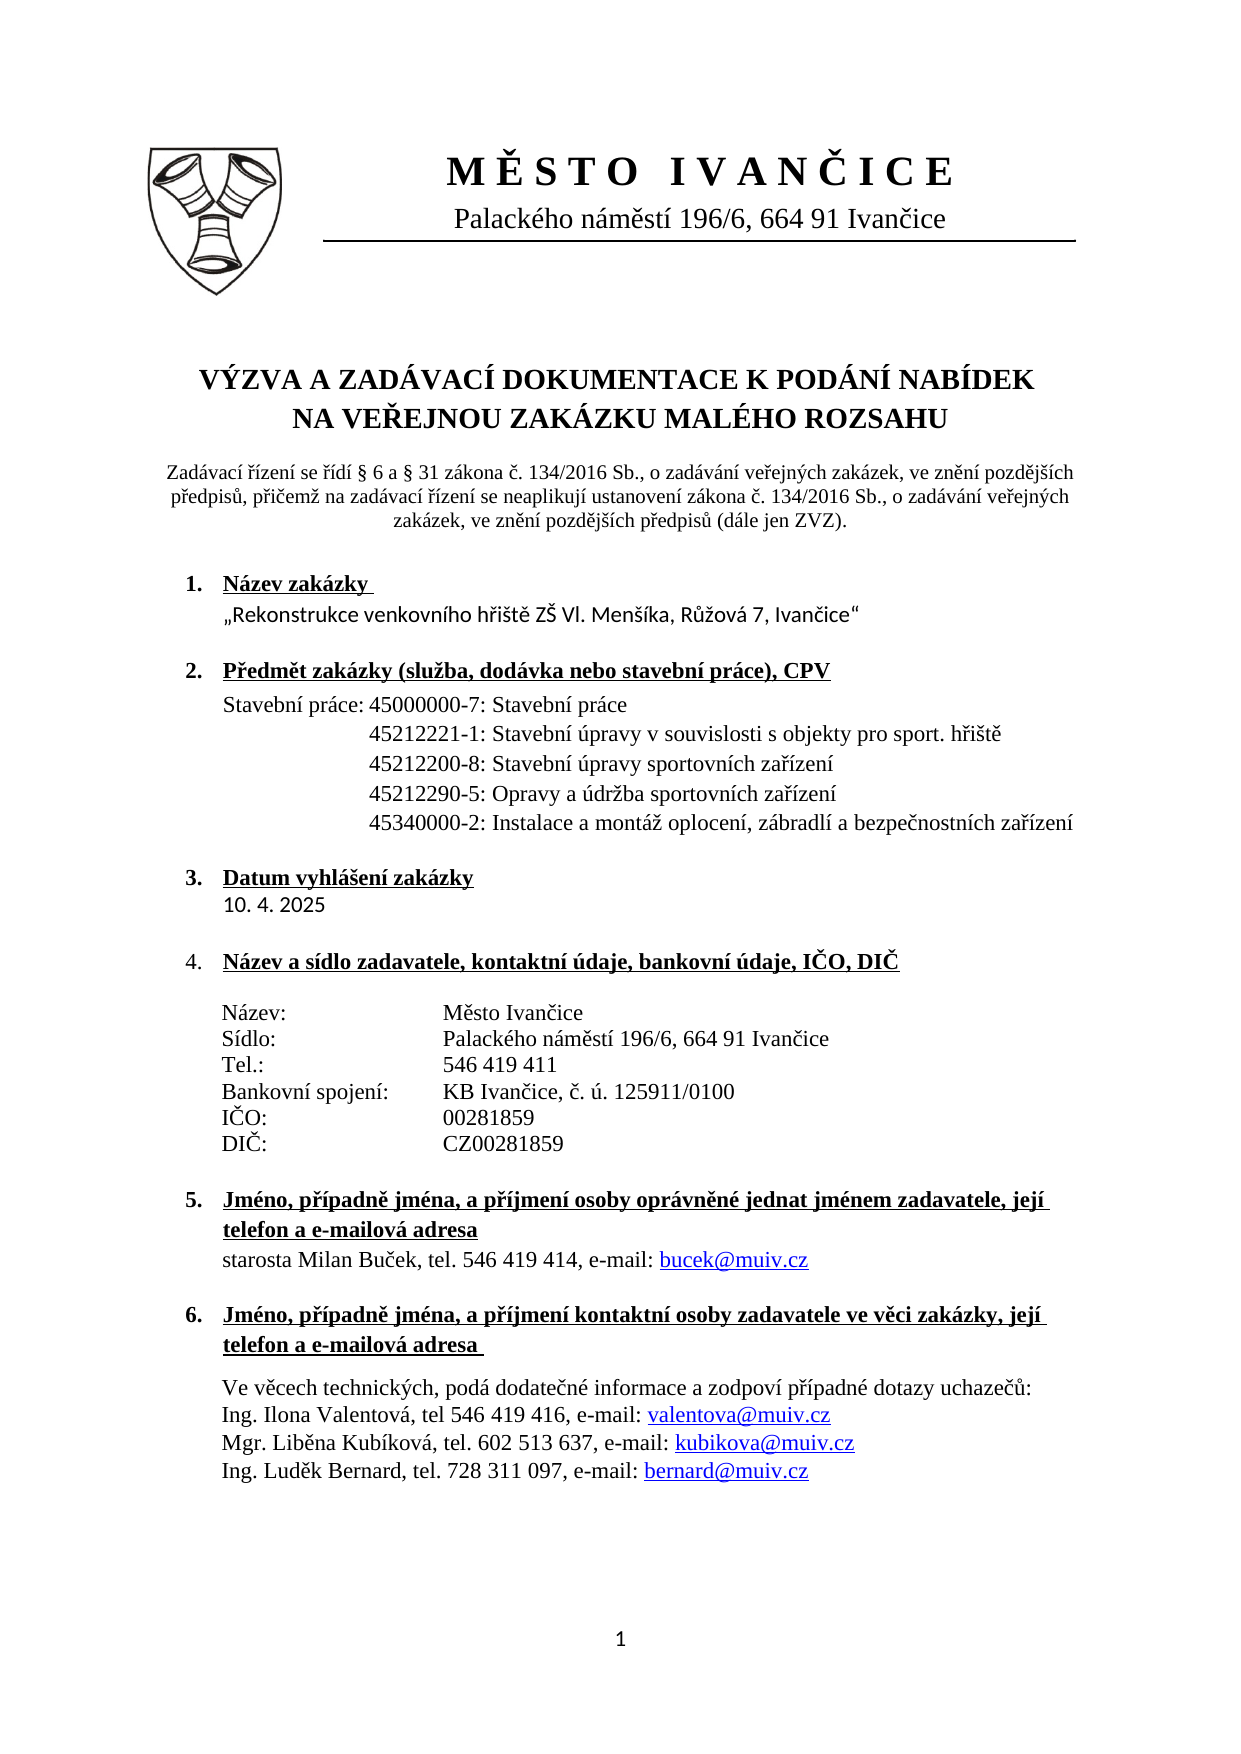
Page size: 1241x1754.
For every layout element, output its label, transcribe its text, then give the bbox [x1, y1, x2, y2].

text 45212200-8: Stavební úpravy sportovních zařízení [295, 747, 1093, 776]
text Ing. Luděk Bernard, tel. 728 311 097, e-mail: bernard@muiv.cz [221, 1457, 1093, 1483]
text 45212290-5: Opravy a údržba sportovních zařízení [295, 776, 1093, 806]
list Datum vyhlášení zakázky [185, 861, 1093, 891]
list Název zakázky [185, 570, 1093, 596]
list Stavební práce: 45000000-7: Stavební práce [223, 687, 1093, 717]
list Předmět zakázky (služba, dodávka nebo stavební práce), CPV [185, 657, 1093, 683]
text VÝZVA A ZADÁVACÍ DOKUMENTACE K PODÁNÍ NABÍDEK NA VEŘEJNOU ZAKÁZKU MALÉHO ROZSAHU [148, 362, 1093, 434]
text DIČ: CZ00281859 [148, 1131, 1093, 1157]
list 45212221-1: Stavební úpravy v souvislosti s objekty pro sport. hřiště [223, 717, 1093, 747]
text Název: Město Ivančice Sídlo: Palackého náměstí 196/6, 664 91 Ivančice Tel.: 546 419 411 Bankovní spojení: KB Ivančice, č. ú. 125911/0100 IČO: 00281859 [221, 999, 1093, 1131]
list Jméno, případně jména, a příjmení kontaktní osoby zadavatele ve věci zakázky, její telefon a e-mailová adresa [185, 1301, 1093, 1358]
text Ing. Ilona Valentová, tel 546 419 416, e-mail: valentova@muiv.cz [221, 1401, 1093, 1427]
text Ve věcech technických, podá dodatečné informace a zodpoví případné dotazy uchazečů: [221, 1374, 1093, 1401]
text Mgr. Liběna Kubíková, tel. 602 513 637, e-mail: kubikova@muiv.cz [221, 1429, 1093, 1455]
list starosta Milan Buček, tel. 546 419 414, e-mail: bucek@muiv.cz [222, 1246, 1093, 1272]
list 45340000-2: Instalace a montáž oplocení, zábradlí a bezpečnostních zařízení [223, 806, 1093, 836]
picture [147, 147, 282, 296]
list Jméno, případně jména, a příjmení osoby oprávněné jednat jménem zadavatele, její telefon a e-mailová adresa [185, 1186, 1093, 1242]
list Název a sídlo zadavatele, kontaktní údaje, bankovní údaje, IČO, DIČ [185, 948, 1093, 974]
text Zadávací řízení se řídí § 6 a § 31 zákona č. 134/2016 Sb., o zadávání veřejných zakázek, ve znění pozdějších předpisů, přičemž na zadávací řízení se neaplikují ustanovení zákona č. 134/2016 Sb., o zadávání veřejných zakázek, ve znění pozdějších předpisů (dále jen ZVZ). [148, 460, 1093, 532]
